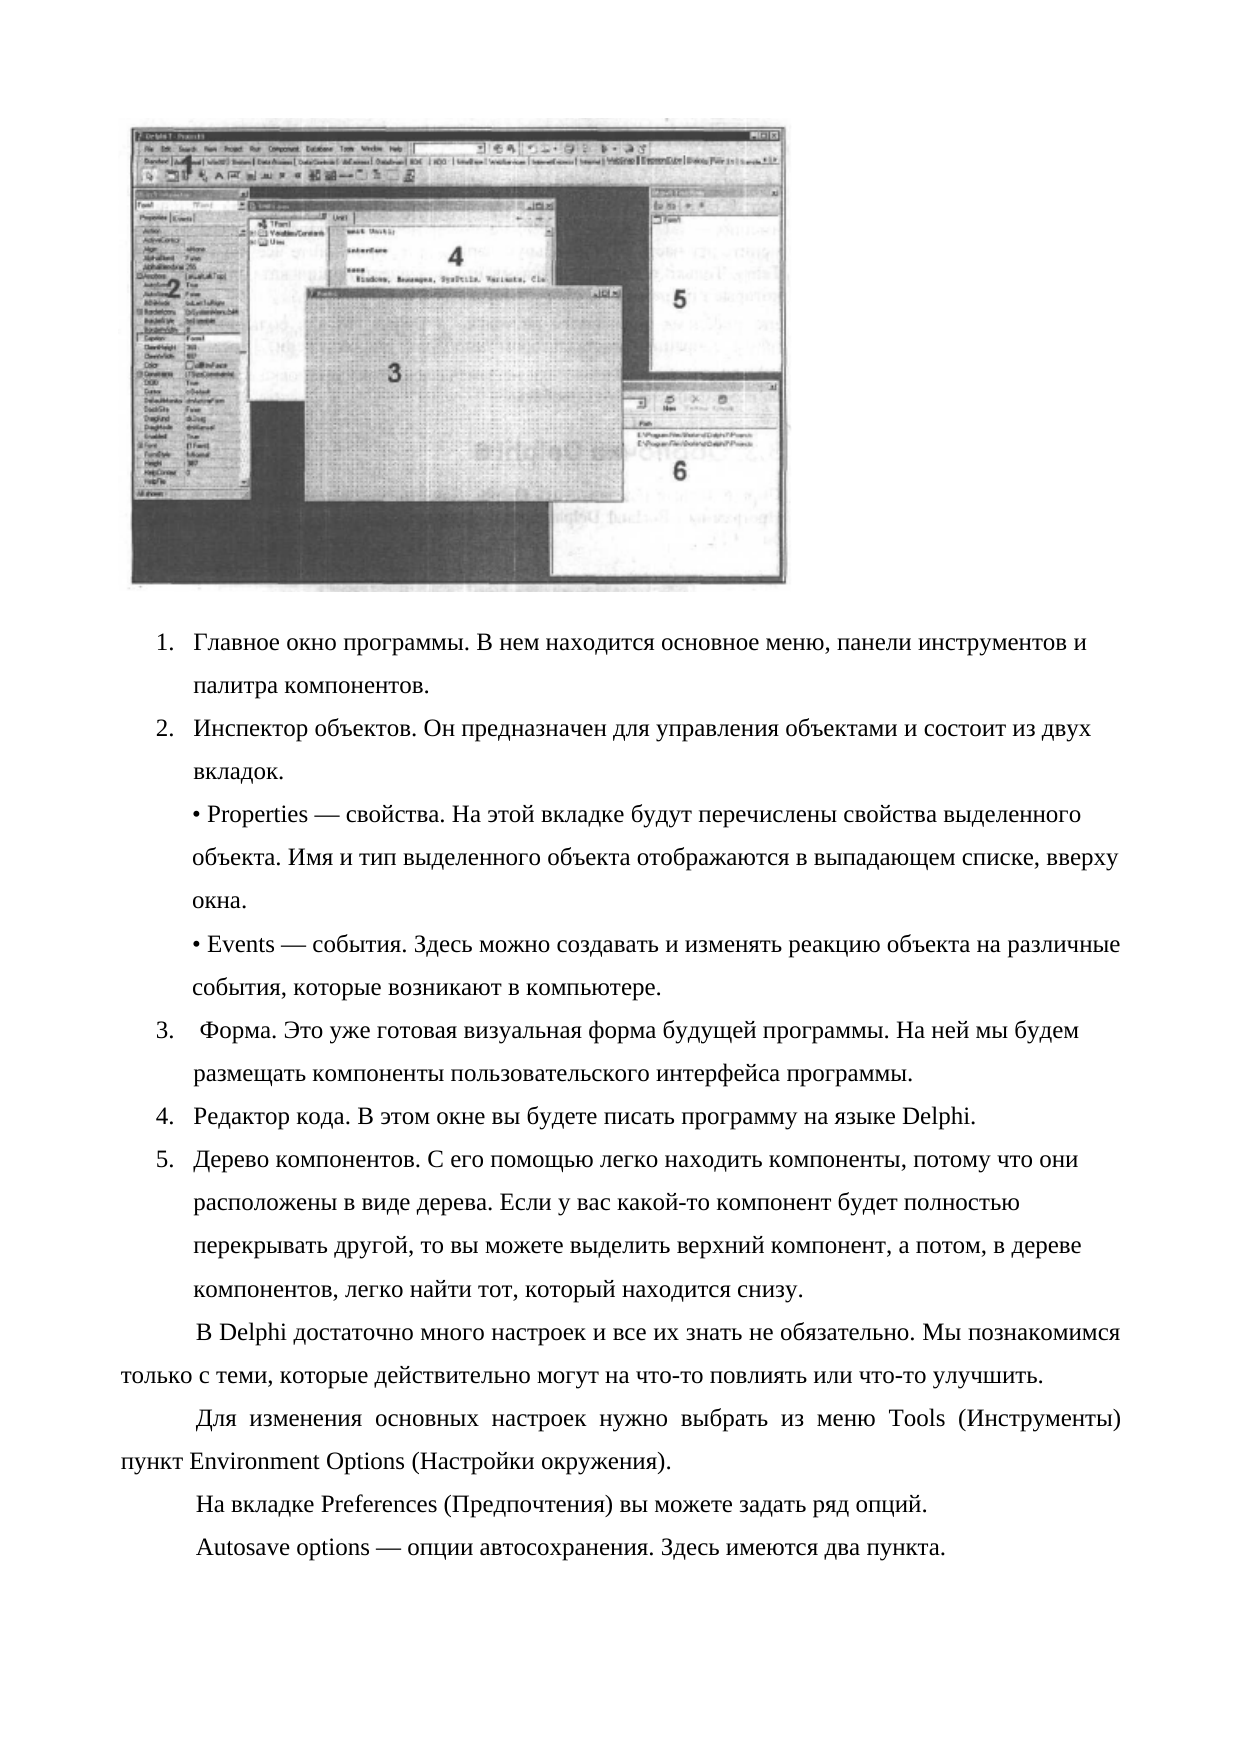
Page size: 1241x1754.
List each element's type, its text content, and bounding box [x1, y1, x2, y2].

text Для изменения основных настроек нужно выбрать из меню Tools (Инструменты) пункт Environment Options (Настройки окружения). [121, 1403, 1122, 1475]
text • Properties — свойства. На этой вкладке будут перечислены свойства выделенного объекта. Имя и тип выделенного объекта отображаются в выпадающем списке, вверху окна. [192, 799, 1122, 914]
list Главное окно программы. В нем находится основное меню, панели инструментов и палитра компонентов. [156, 627, 1122, 699]
text На вкладке Preferences (Предпочтения) вы можете задать ряд опций. [121, 1489, 1122, 1518]
list Инспектор объектов. Он предназначен для управления объектами и состоит из двух вкладок. [156, 713, 1122, 785]
list Редактор кода. В этом окне вы будете писать программу на языке Delphi. [156, 1101, 1122, 1130]
text В Delphi достаточно много настроек и все их знать не обязательно. Мы познакомимся только с теми, которые действительно могут на что-то повлиять или что-то улучшить. [121, 1317, 1122, 1389]
text • Events — события. Здесь можно создавать и изменять реакцию объекта на различные события, которые возникают в компьютере. [192, 929, 1122, 1001]
text Autosave options — опции автосохранения. Здесь имеются два пункта. [121, 1532, 1122, 1561]
list Дерево компонентов. С его помощью легко находить компоненты, потому что они расположены в виде дерева. Если у вас какой-то компонент будет полностью перекрывать другой, то вы можете выделить верхний компонент, а потом, в дереве компонентов, легко найти тот, который находится снизу. [156, 1144, 1122, 1302]
list Форма. Это уже готовая визуальная форма будущей программы. На ней мы будем размещать компоненты пользовательского интерфейса программы. [156, 1015, 1122, 1087]
